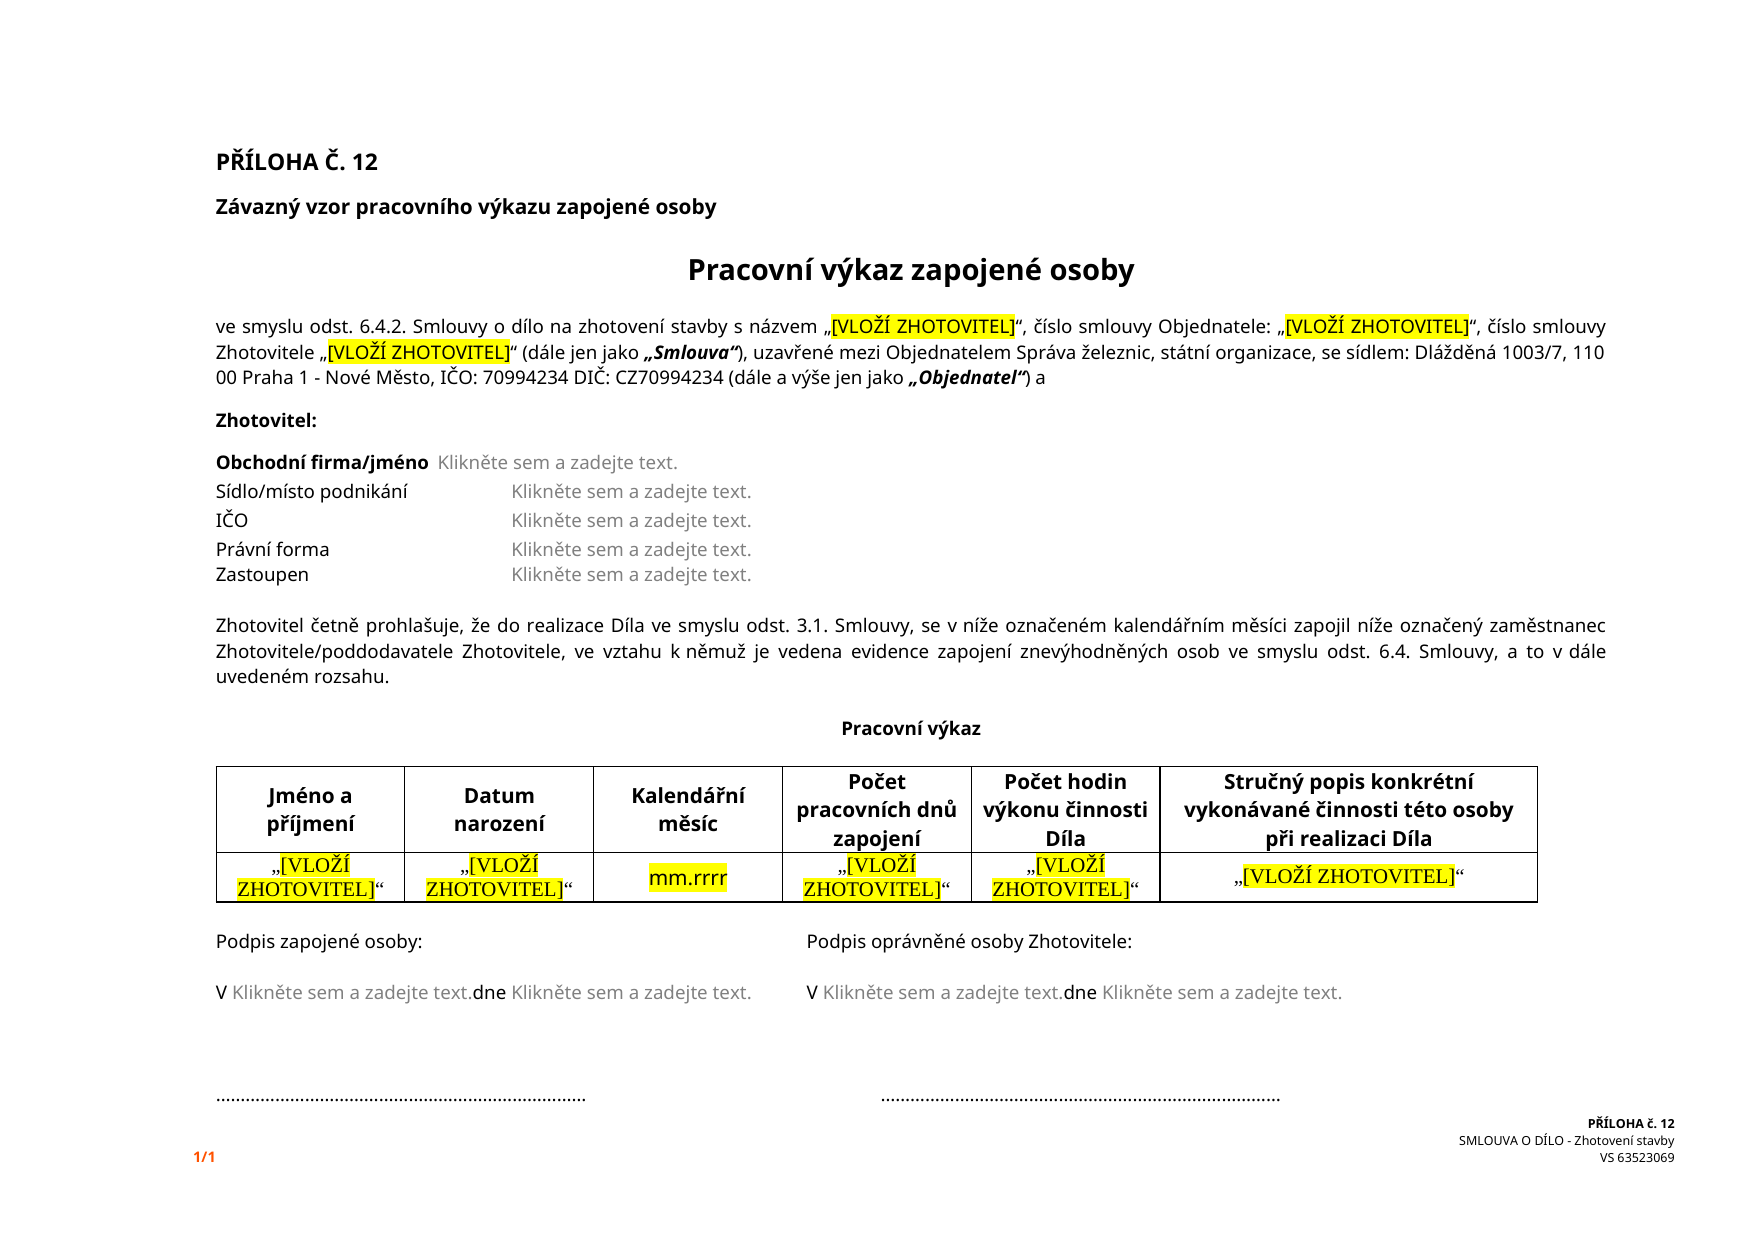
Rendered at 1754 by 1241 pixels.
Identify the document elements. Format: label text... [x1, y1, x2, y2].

text Právní forma [216, 533, 1606, 562]
text Závazný vzor pracovního výkazu zapojené osoby [216, 192, 1606, 221]
text Zastoupen [216, 562, 1606, 587]
table_header Datum narození [405, 767, 593, 852]
table_cell „[VLOŽÍ ZHOTOVITEL]“ [405, 853, 593, 901]
table_header Počet hodin výkonu činnosti Díla [972, 767, 1159, 852]
table_header Jméno a příjmení [217, 767, 404, 852]
table_cell „[VLOŽÍ ZHOTOVITEL]“ [217, 853, 404, 901]
text Podpis zapojené osoby: Podpis oprávněné osoby Zhotovitele: [216, 928, 1606, 953]
text Zhotovitel četně prohlašuje, že do realizace Díla ve smyslu odst. 3.1. Smlouvy, se v níže označeném kalendářním měsíci zapojil níže označený zaměstnanec Zhotovitele/poddodavatele Zhotovitele, ve vztahu k němuž je vedena evidence zapojení znevýhodněných osob ve smyslu odst. 6.4. Smlouvy, a to v dále uvedeném rozsahu. [216, 613, 1606, 689]
text Pracovní výkaz [216, 715, 1606, 740]
table_header Kalendářní měsíc [594, 767, 782, 852]
text Sídlo/místo podnikání [216, 475, 1606, 504]
table_cell „[VLOŽÍ ZHOTOVITEL]“ [783, 853, 971, 901]
table_cell „[VLOŽÍ ZHOTOVITEL]“ [1161, 853, 1537, 901]
table_header Stručný popis konkrétní vykonávané činnosti této osoby při realizaci Díla [1161, 767, 1537, 852]
text Pracovní výkaz zapojené osoby [216, 249, 1606, 288]
table_cell „[VLOŽÍ ZHOTOVITEL]“ [972, 853, 1159, 901]
table_cell mm.rrrr [594, 853, 782, 901]
text IČO [216, 504, 1606, 533]
text Zhotovitel: [216, 402, 1606, 433]
text Příloha č. 12 [216, 146, 1606, 177]
text Obchodní firma/jméno [216, 446, 1606, 475]
text ve smyslu odst. 6.4.2. Smlouvy o dílo na zhotovení stavby s názvem „[VLOŽÍ ZHOTOVITEL]“, číslo smlouvy Objednatele: „[VLOŽÍ ZHOTOVITEL]“, číslo smlouvy Zhotovitele „[VLOŽÍ ZHOTOVITEL]“ (dále jen jako „Smlouva“), uzavřené mezi Objednatelem Správa železnic, státní organizace, se sídlem: Dlážděná 1003/7, 110 00 Praha 1 - Nové Město, IČO: 70994234 DIČ: CZ70994234 (dále a výše jen jako „Objednatel“) a [216, 313, 1606, 390]
text ………………………………………………………………… ……………………………………………………………………… [216, 1081, 1606, 1107]
table_header Počet pracovních dnů zapojení [783, 767, 971, 852]
text V dne V dne [216, 979, 1606, 1004]
